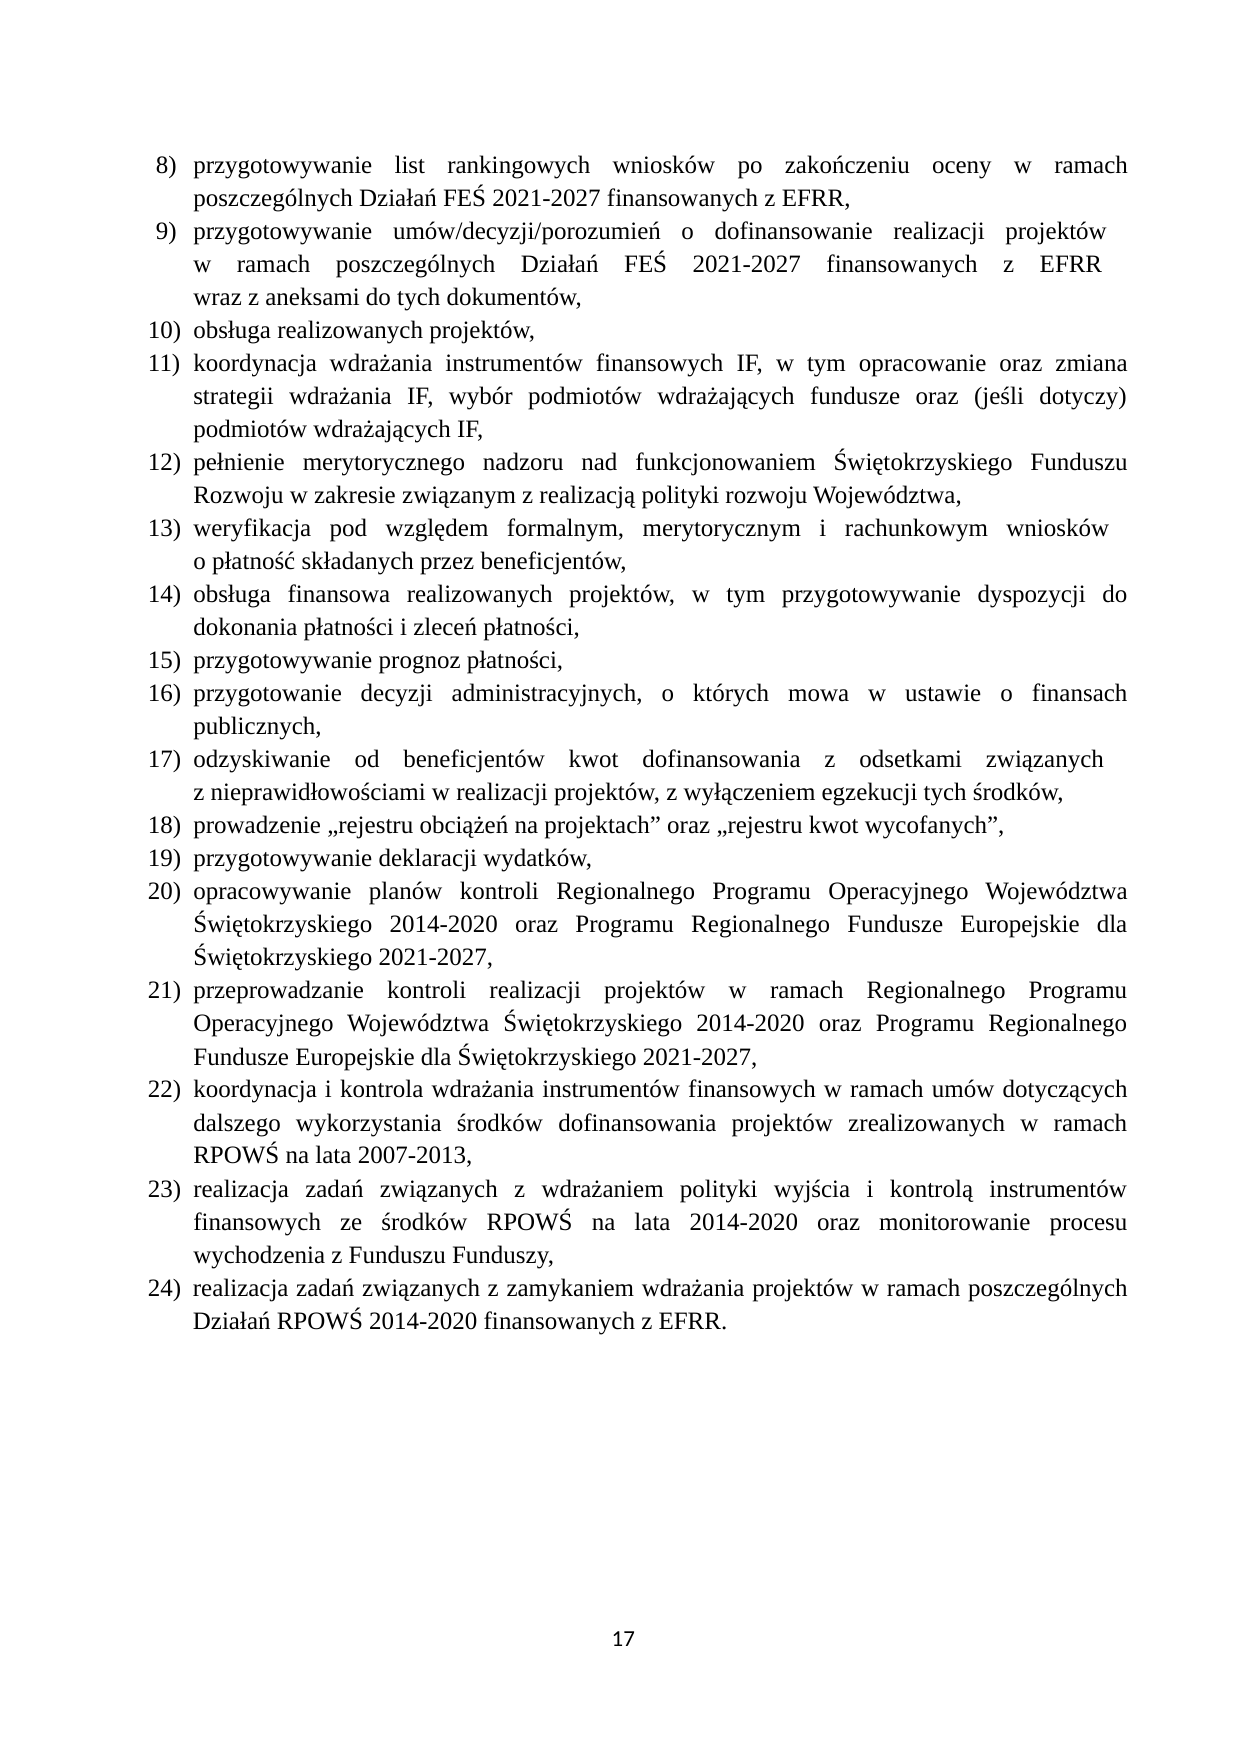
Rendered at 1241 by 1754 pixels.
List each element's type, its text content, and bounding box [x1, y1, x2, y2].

list przygotowywanie umów/decyzji/porozumień o dofinansowanie realizacji projektów w ramach poszczególnych Działań FEŚ 2021-2027 finansowanych z EFRR wraz z aneksami do tych dokumentów, [156, 216, 1128, 311]
list opracowywanie planów kontroli Regionalnego Programu Operacyjnego Województwa Świętokrzyskiego 2014-2020 oraz Programu Regionalnego Fundusze Europejskie dla Świętokrzyskiego 2021-2027, [148, 876, 1128, 971]
list prowadzenie „rejestru obciążeń na projektach” oraz „rejestru kwot wycofanych”, [148, 810, 1128, 839]
list przygotowywanie list rankingowych wniosków po zakończeniu oceny w ramach poszczególnych Działań FEŚ 2021-2027 finansowanych z EFRR, [156, 150, 1128, 212]
list koordynacja wdrażania instrumentów finansowych IF, w tym opracowanie oraz zmiana strategii wdrażania IF, wybór podmiotów wdrażających fundusze oraz (jeśli dotyczy) podmiotów wdrażających IF, [148, 348, 1128, 443]
list przygotowanie decyzji administracyjnych, o których mowa w ustawie o finansach publicznych, [148, 678, 1128, 740]
list obsługa finansowa realizowanych projektów, w tym przygotowywanie dyspozycji do dokonania płatności i zleceń płatności, [148, 579, 1128, 641]
list realizacja zadań związanych z zamykaniem wdrażania projektów w ramach poszczególnych Działań RPOWŚ 2014-2020 finansowanych z EFRR. [148, 1273, 1128, 1334]
list odzyskiwanie od beneficjentów kwot dofinansowania z odsetkami związanych z nieprawidłowościami w realizacji projektów, z wyłączeniem egzekucji tych środków, [148, 744, 1128, 806]
list koordynacja i kontrola wdrażania instrumentów finansowych w ramach umów dotyczących dalszego wykorzystania środków dofinansowania projektów zrealizowanych w ramach RPOWŚ na lata 2007-2013, [148, 1074, 1128, 1169]
list przygotowywanie deklaracji wydatków, [148, 843, 1128, 872]
list pełnienie merytorycznego nadzoru nad funkcjonowaniem Świętokrzyskiego Funduszu Rozwoju w zakresie związanym z realizacją polityki rozwoju Województwa, [148, 447, 1128, 509]
list przygotowywanie prognoz płatności, [148, 645, 1128, 674]
list obsługa realizowanych projektów, [148, 315, 1128, 344]
list realizacja zadań związanych z wdrażaniem polityki wyjścia i kontrolą instrumentów finansowych ze środków RPOWŚ na lata 2014-2020 oraz monitorowanie procesu wychodzenia z Funduszu Funduszy, [148, 1174, 1128, 1268]
list przeprowadzanie kontroli realizacji projektów w ramach Regionalnego Programu Operacyjnego Województwa Świętokrzyskiego 2014-2020 oraz Programu Regionalnego Fundusze Europejskie dla Świętokrzyskiego 2021-2027, [148, 976, 1128, 1070]
list weryfikacja pod względem formalnym, merytorycznym i rachunkowym wniosków o płatność składanych przez beneficjentów, [148, 513, 1128, 575]
